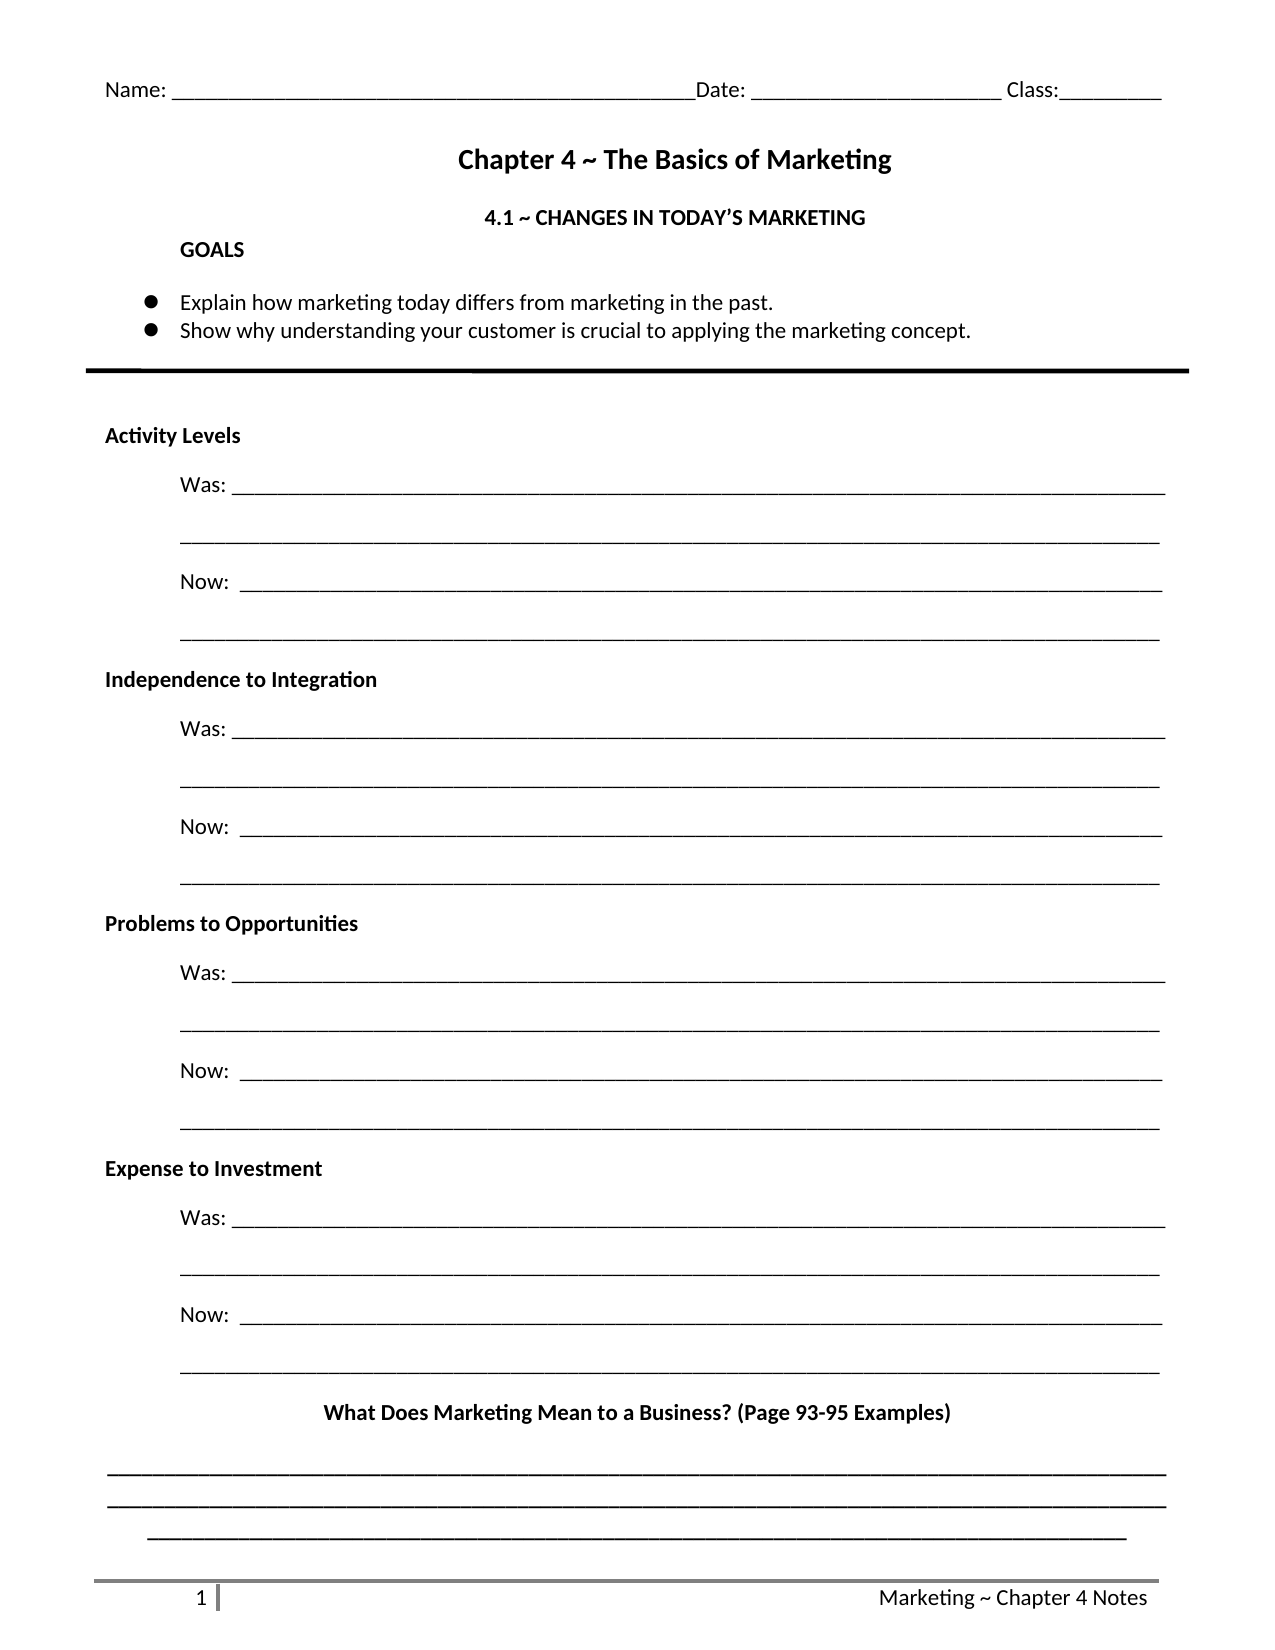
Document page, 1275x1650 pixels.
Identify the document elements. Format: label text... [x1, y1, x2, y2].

text Now: _________________________________________________________________________________ [105, 1300, 1170, 1328]
text ______________________________________________________________________________________ [105, 1251, 1170, 1279]
text ______________________________________________________________________________________ [105, 861, 1170, 889]
text Chapter 4 ~ The Basics of Marketing [180, 141, 1170, 177]
text Activity Levels [105, 421, 1170, 449]
text Was: __________________________________________________________________________________ [105, 1203, 1170, 1231]
text Expense to Investment [105, 1154, 1170, 1182]
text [105, 1451, 1170, 1543]
text ______________________________________________________________________________________ [105, 1349, 1170, 1377]
text Now: _________________________________________________________________________________ [105, 1056, 1170, 1084]
text Now: _________________________________________________________________________________ [105, 567, 1170, 596]
text Was: __________________________________________________________________________________ [105, 470, 1170, 498]
text Was: __________________________________________________________________________________ [105, 958, 1170, 986]
text What Does Marketing Mean to a Business? (Page 93-95 Examples) [105, 1398, 1170, 1426]
text Problems to Opportunities [105, 909, 1170, 937]
list Explain how marketing today differs from marketing in the past. [142, 288, 1170, 316]
text Was: __________________________________________________________________________________ [105, 714, 1170, 742]
text GOALS [180, 235, 1170, 263]
text Independence to Integration [105, 665, 1170, 693]
text 4.1 ~ CHANGES IN TODAY’S MARKETING [180, 203, 1170, 231]
text ______________________________________________________________________________________ [105, 1105, 1170, 1133]
text ______________________________________________________________________________________ [105, 763, 1170, 791]
text ______________________________________________________________________________________ [105, 616, 1170, 644]
text ______________________________________________________________________________________ [105, 1007, 1170, 1035]
list Show why understanding your customer is crucial to applying the marketing concept. [142, 316, 1170, 368]
text ______________________________________________________________________________________ [105, 519, 1170, 547]
text Now: _________________________________________________________________________________ [105, 812, 1170, 840]
